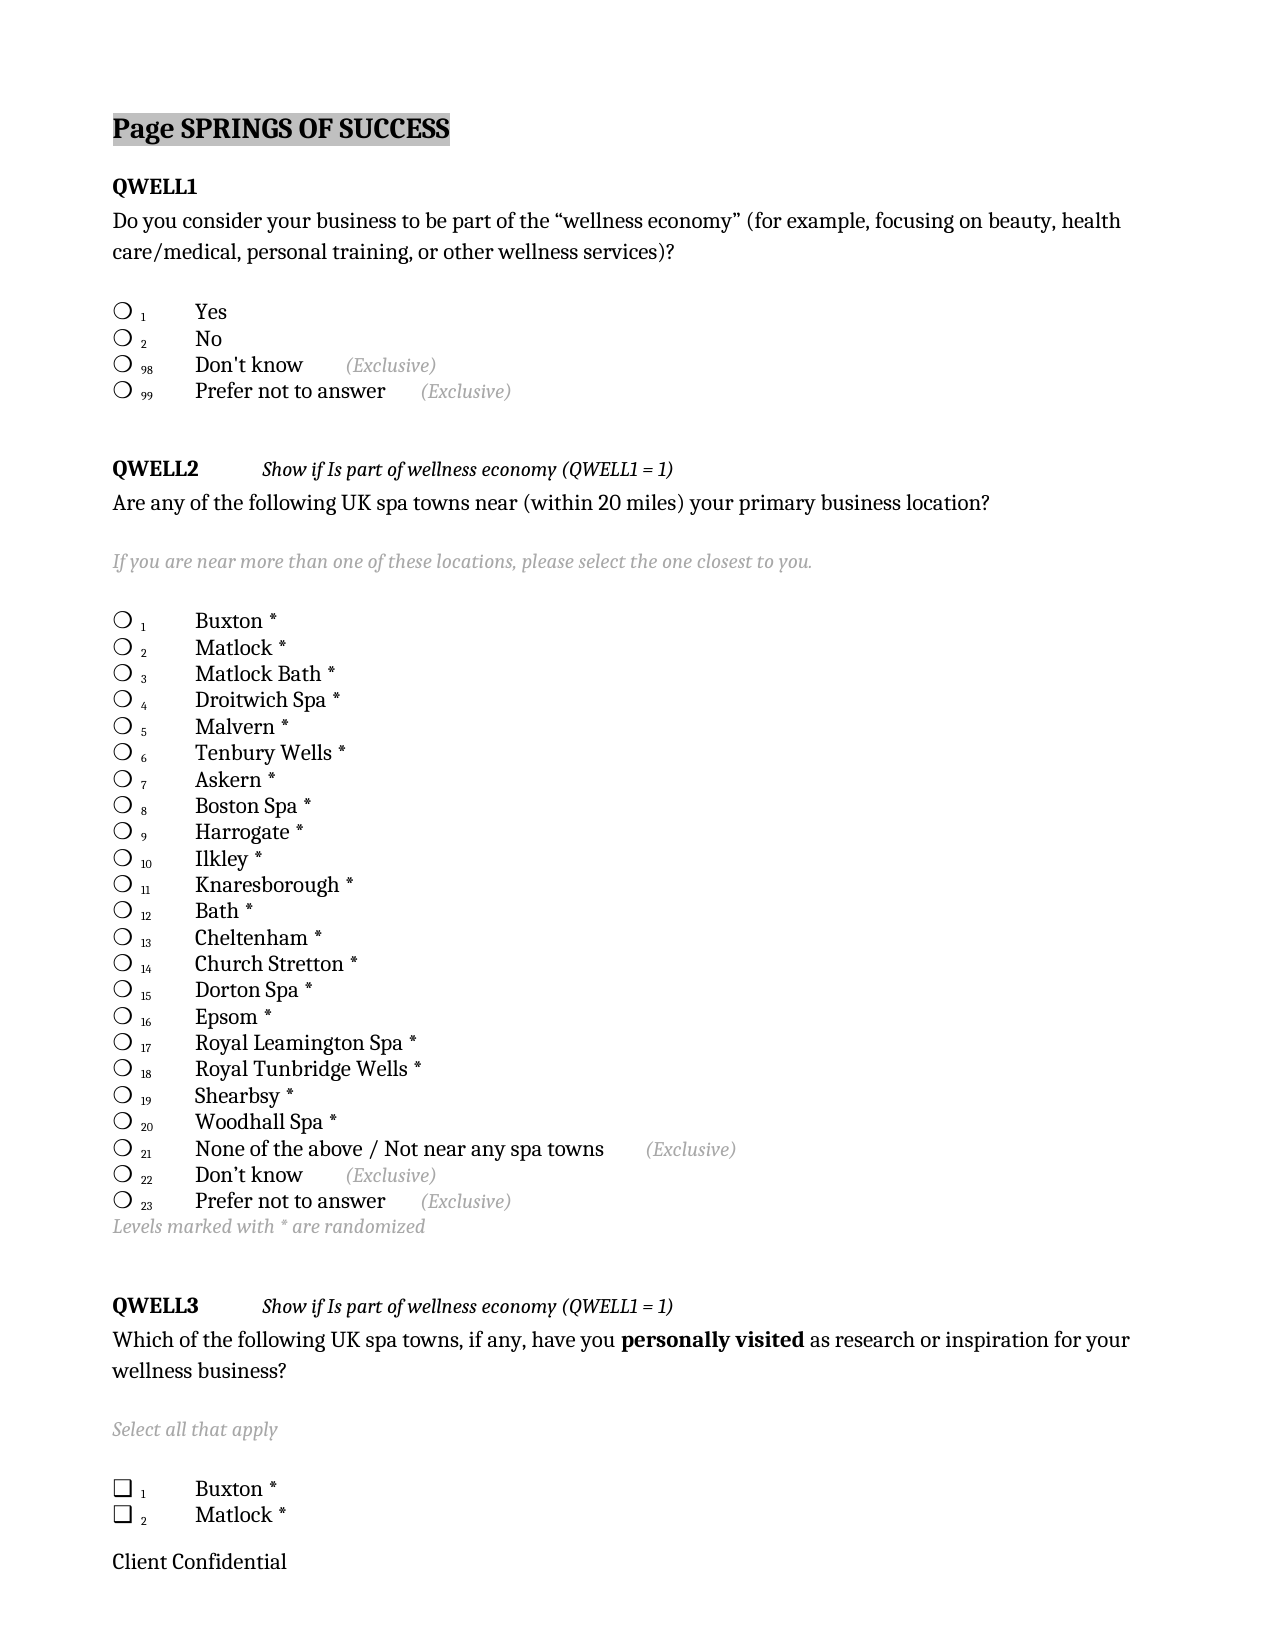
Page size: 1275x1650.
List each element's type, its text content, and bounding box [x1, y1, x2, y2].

table_cell Knaresborough * [184, 872, 1151, 898]
table_cell Bath * [184, 898, 1151, 924]
table_cell ❍ 15 [101, 977, 184, 1003]
table_cell Don’t know (Exclusive) [184, 1162, 1151, 1188]
table_cell Prefer not to answer (Exclusive) [184, 378, 1151, 404]
table_cell ❍ 99 [101, 378, 184, 404]
table_cell ❍ 18 [101, 1056, 184, 1083]
table_header ❑ 1 [101, 1476, 184, 1502]
text Levels marked with * are randomized [112, 1214, 1162, 1238]
table_header Yes [184, 299, 1151, 325]
table_cell Matlock Bath * [184, 661, 1151, 687]
text Do you consider your business to be part of the “wellness economy” (for example, focusing on beauty, health care/medical, personal training, or other wellness services)? [112, 208, 1162, 295]
table_cell ❍ 22 [101, 1162, 184, 1188]
table_cell ❍ 5 [101, 714, 184, 740]
table_cell No [184, 325, 1151, 352]
table_cell ❍ 10 [101, 845, 184, 872]
table_header Buxton * [184, 1476, 1151, 1502]
table_header ❍ 1 [101, 299, 184, 325]
table_cell ❍ 17 [101, 1030, 184, 1056]
table_cell ❍ 3 [101, 661, 184, 687]
table_cell ❍ 9 [101, 819, 184, 845]
table_cell Malvern * [184, 714, 1151, 740]
table_cell ❑ 2 [101, 1502, 184, 1529]
table_cell Shearbsy * [184, 1083, 1151, 1109]
table_cell Boston Spa * [184, 793, 1151, 819]
table_cell Church Stretton * [184, 951, 1151, 977]
table_cell Woodhall Spa * [184, 1109, 1151, 1135]
table_cell ❍ 6 [101, 740, 184, 766]
table_cell Tenbury Wells * [184, 740, 1151, 766]
table_cell ❍ 2 [101, 635, 184, 661]
text Which of the following UK spa towns, if any, have you personally visited as research or inspiration for your wellness business? [112, 1327, 1162, 1414]
table_cell Dorton Spa * [184, 977, 1151, 1003]
table_cell Epsom * [184, 1004, 1151, 1030]
table_cell Matlock * [184, 635, 1151, 661]
text Are any of the following UK spa towns near (within 20 miles) your primary business location? [112, 490, 1162, 546]
table_cell ❍ 4 [101, 687, 184, 714]
table_cell Don't know (Exclusive) [184, 352, 1151, 378]
table_cell ❍ 21 [101, 1135, 184, 1162]
text QWELL1 [112, 174, 1162, 200]
table_cell ❍ 23 [101, 1188, 184, 1214]
table_cell Ilkley * [184, 845, 1151, 872]
table_cell ❍ 11 [101, 872, 184, 898]
text If you are near more than one of these locations, please select the one closest to you. [112, 550, 1162, 604]
table_cell Askern * [184, 766, 1151, 793]
table_header Buxton * [184, 608, 1151, 634]
text QWELL3 Show if Is part of wellness economy (QWELL1 = 1) [112, 1293, 1162, 1319]
table_cell ❍ 19 [101, 1083, 184, 1109]
table_cell ❍ 2 [101, 325, 184, 352]
table_cell ❍ 14 [101, 951, 184, 977]
table_cell Matlock * [184, 1502, 1151, 1529]
table_cell ❍ 12 [101, 898, 184, 924]
table_cell ❍ 20 [101, 1109, 184, 1135]
table_cell Droitwich Spa * [184, 687, 1151, 714]
table_cell Cheltenham * [184, 925, 1151, 951]
table_cell Harrogate * [184, 819, 1151, 845]
table_cell ❍ 13 [101, 925, 184, 951]
table_cell ❍ 8 [101, 793, 184, 819]
table_cell ❍ 7 [101, 766, 184, 793]
table_cell Royal Tunbridge Wells * [184, 1056, 1151, 1083]
table_cell Royal Leamington Spa * [184, 1030, 1151, 1056]
table_cell ❍ 98 [101, 352, 184, 378]
table_cell ❍ 16 [101, 1004, 184, 1030]
text QWELL2 Show if Is part of wellness economy (QWELL1 = 1) [112, 455, 1162, 482]
table_cell None of the above / Not near any spa towns (Exclusive) [184, 1135, 1151, 1162]
table_cell Prefer not to answer (Exclusive) [184, 1188, 1151, 1214]
table_header ❍ 1 [101, 608, 184, 634]
text Page SPRINGS OF SUCCESS [112, 112, 1162, 146]
text Select all that apply [112, 1418, 1162, 1472]
